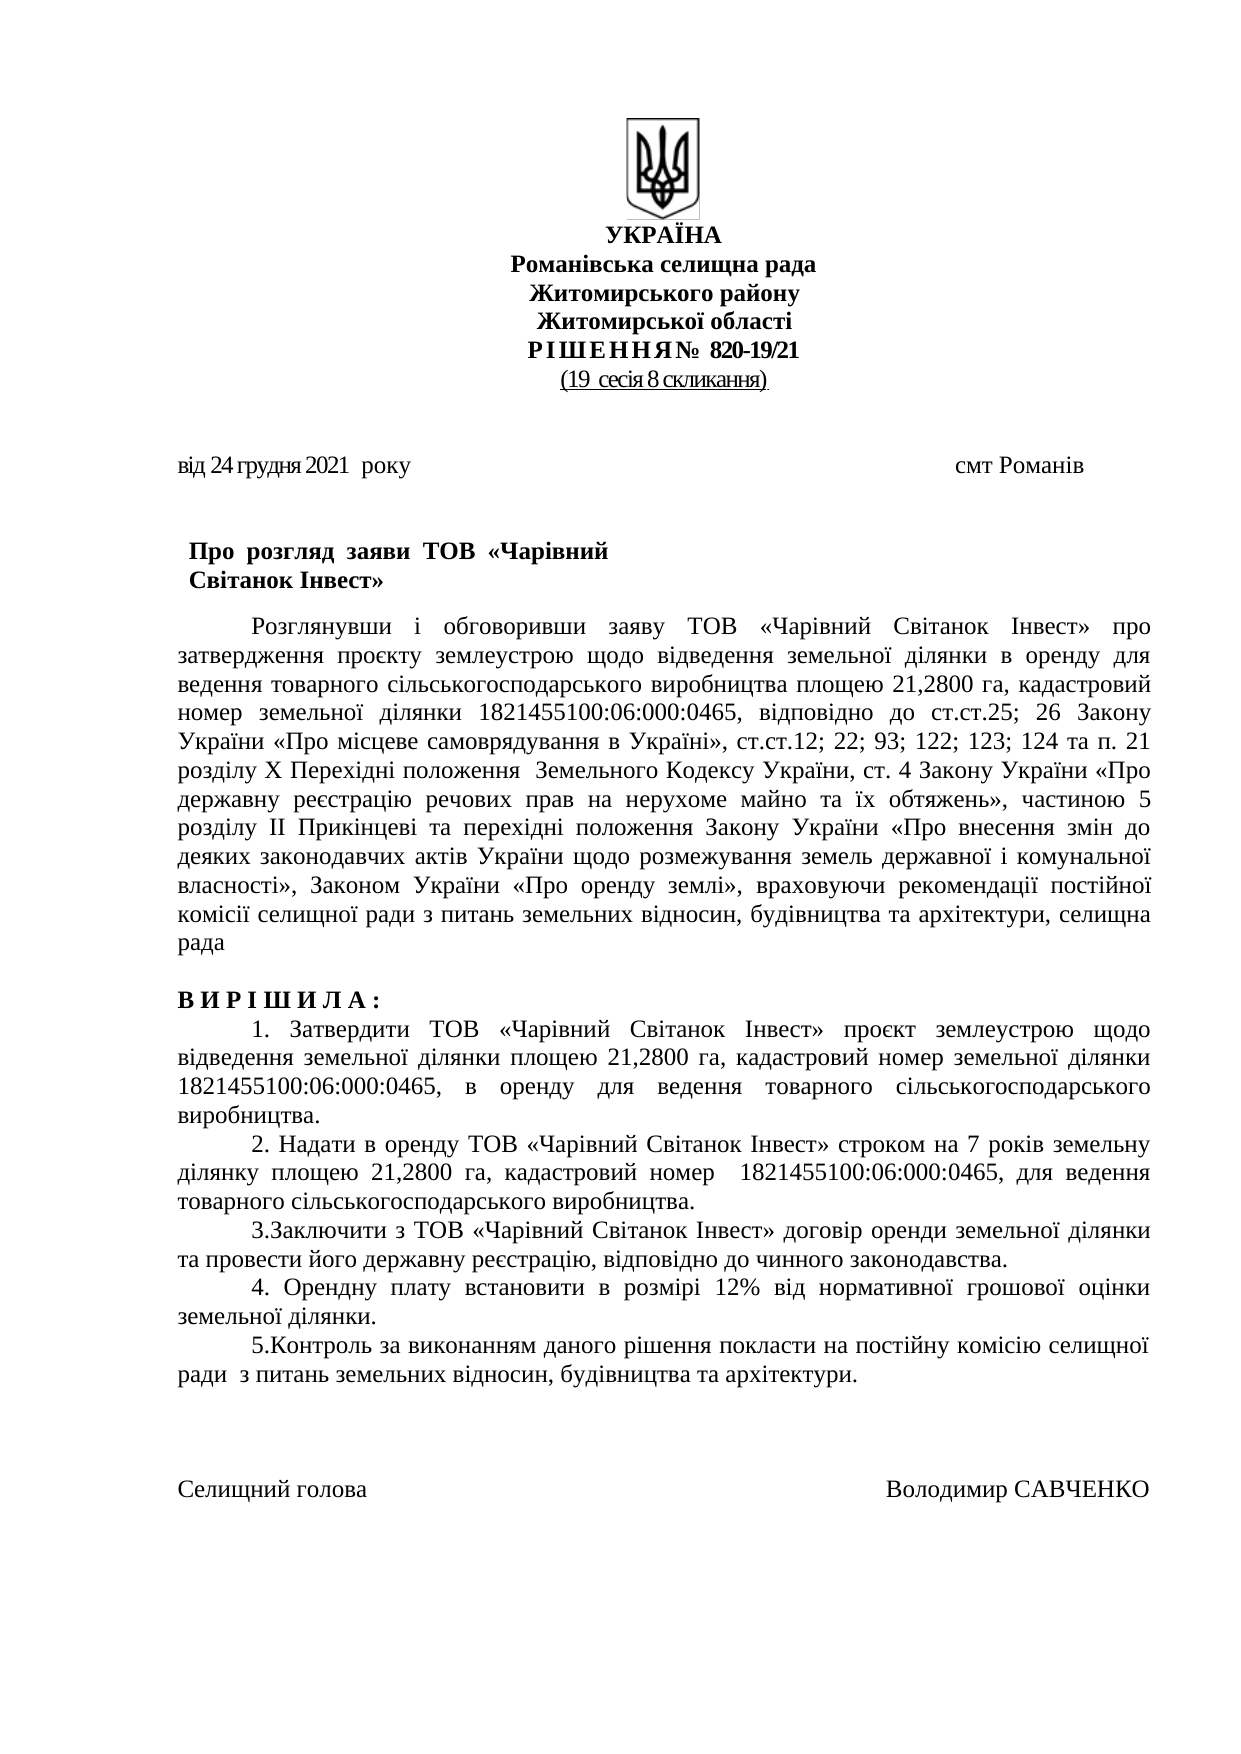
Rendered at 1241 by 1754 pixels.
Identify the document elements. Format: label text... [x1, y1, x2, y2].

text (19 сесія 8 скликання) [177, 364, 1152, 393]
table_header Про розгляд заяви ТОВ «Чарівний Світанок Інвест» [177, 536, 620, 611]
text В И Р І Ш И Л А : [177, 985, 1152, 1014]
text Житомирського району [177, 278, 1152, 306]
text Р І Ш Е Н Н Я № 820-19/21 [177, 335, 1152, 364]
text 4. Орендну плату встановити в розмірі 12% від нормативної грошової оцінки земельної ділянки. [177, 1272, 1152, 1330]
text 2. Надати в оренду ТОВ «Чарівний Світанок Інвест» строком на 7 років земельну ділянку площею 21,2800 га, кадастровий номер 1821455100:06:000:0465, для ведення товарного сільськогосподарського виробництва. [177, 1129, 1152, 1215]
text 1. Затвердити ТОВ «Чарівний Світанок Інвест» проєкт землеустрою щодо відведення земельної ділянки площею 21,2800 га, кадастровий номер земельної ділянки 1821455100:06:000:0465, в оренду для ведення товарного сільськогосподарського виробництва. [177, 1014, 1152, 1129]
text УКРАЇНА [177, 220, 1149, 249]
text 3.Заключити з ТОВ «Чарівний Світанок Інвест» договір оренди земельної ділянки та провести його державну реєстрацію, відповідно до чинного законодавства. [177, 1215, 1152, 1272]
text 5.Контроль за виконанням даного рішення покласти на постійну комісію селищної ради з питань земельних відносин, будівництва та архітектури. [177, 1330, 1149, 1387]
text від 24 грудня 2021 року смт Романів [177, 450, 1152, 479]
text Розглянувши і обговоривши заяву ТОВ «Чарівний Світанок Інвест» про затвердження проєкту землеустрою щодо відведення земельної ділянки в оренду для ведення товарного сільськогосподарського виробництва площею 21,2800 га, кадастровий номер земельної ділянки 1821455100:06:000:0465, відповідно до ст.ст.25; 26 Закону України «Про місцеве самоврядування в Україні», ст.ст.12; 22; 93; 122; 123; 124 та п. 21 розділу Х Перехідні положення Земельного Кодексу України, ст. 4 Закону України «Про державну реєстрацію речових прав на нерухоме майно та їх обтяжень», частиною 5 розділу ІІ Прикінцеві та перехідні положення Закону України «Про внесення змін до деяких законодавчих актів України щодо розмежування земель державної і комунальної власності», Законом України «Про оренду землі», враховуючи рекомендації постійної комісії селищної ради з питань земельних відносин, будівництва та архітектури, селищна рада [177, 611, 1152, 956]
text Житомирської області [177, 306, 1152, 335]
text Селищний голова Володимир САВЧЕНКО [177, 1474, 1152, 1502]
picture [626, 118, 700, 221]
text Романівська селищна рада [177, 249, 1149, 278]
